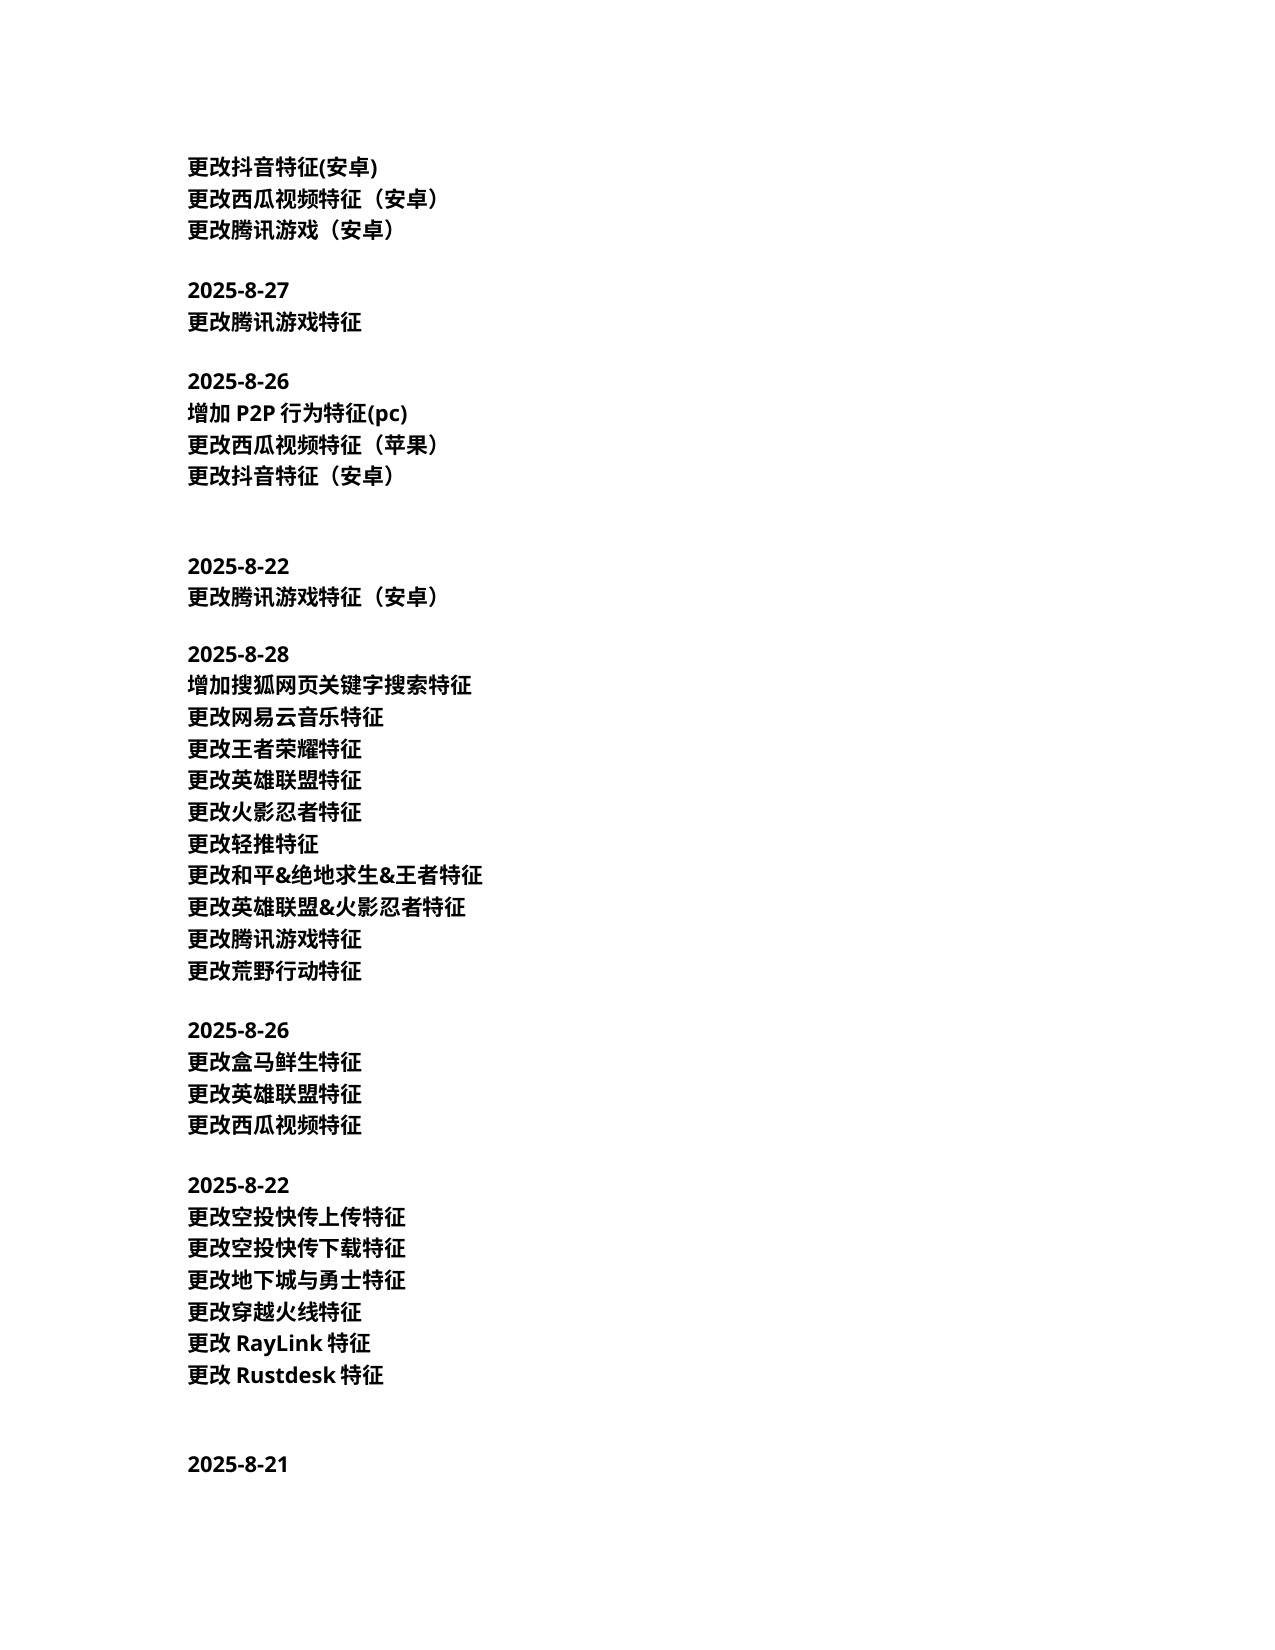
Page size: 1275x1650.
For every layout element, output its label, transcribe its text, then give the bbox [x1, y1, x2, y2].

text 2025-8-26 [187, 366, 1087, 396]
text 更改和平&绝地求生&王者特征 [187, 858, 1087, 890]
text 更改网易云音乐特征 [187, 700, 1087, 732]
text 更改英雄联盟特征 [187, 1077, 1087, 1108]
text 增加P2P行为特征(pc) [187, 396, 1087, 428]
text 更改地下城与勇士特征 [187, 1263, 1087, 1294]
text 更改西瓜视频特征 [187, 1108, 1087, 1140]
text 2025-8-27 [187, 275, 1087, 305]
text 更改腾讯游戏特征（安卓） [187, 580, 1087, 612]
text 更改轻推特征 [187, 827, 1087, 858]
text 更改Rustdesk特征 [187, 1358, 1087, 1390]
text 更改王者荣耀特征 [187, 732, 1087, 763]
text 更改盒马鲜生特征 [187, 1045, 1087, 1077]
text 2025-8-22 [187, 1170, 1087, 1199]
text 更改抖音特征(安卓) [187, 150, 1087, 182]
text 更改西瓜视频特征（苹果） [187, 428, 1087, 459]
text 更改空投快传下载特征 [187, 1231, 1087, 1263]
text 2025-8-22 [187, 551, 1087, 580]
text 更改火影忍者特征 [187, 795, 1087, 827]
text 更改RayLink特征 [187, 1326, 1087, 1358]
text 2025-8-28 [187, 639, 1087, 668]
text 2025-8-21 [187, 1449, 1087, 1479]
text 更改抖音特征（安卓） [187, 459, 1087, 491]
text 更改穿越火线特征 [187, 1294, 1087, 1326]
text 更改英雄联盟特征 [187, 763, 1087, 795]
text 2025-8-26 [187, 1015, 1087, 1045]
text 更改荒野行动特征 [187, 954, 1087, 985]
text 更改英雄联盟&火影忍者特征 [187, 890, 1087, 922]
text 更改腾讯游戏特征 [187, 922, 1087, 954]
text 更改腾讯游戏（安卓） [187, 213, 1087, 245]
text 更改西瓜视频特征（安卓） [187, 182, 1087, 213]
text 增加搜狐网页关键字搜索特征 [187, 668, 1087, 700]
text 更改腾讯游戏特征 [187, 305, 1087, 336]
text 更改空投快传上传特征 [187, 1199, 1087, 1231]
